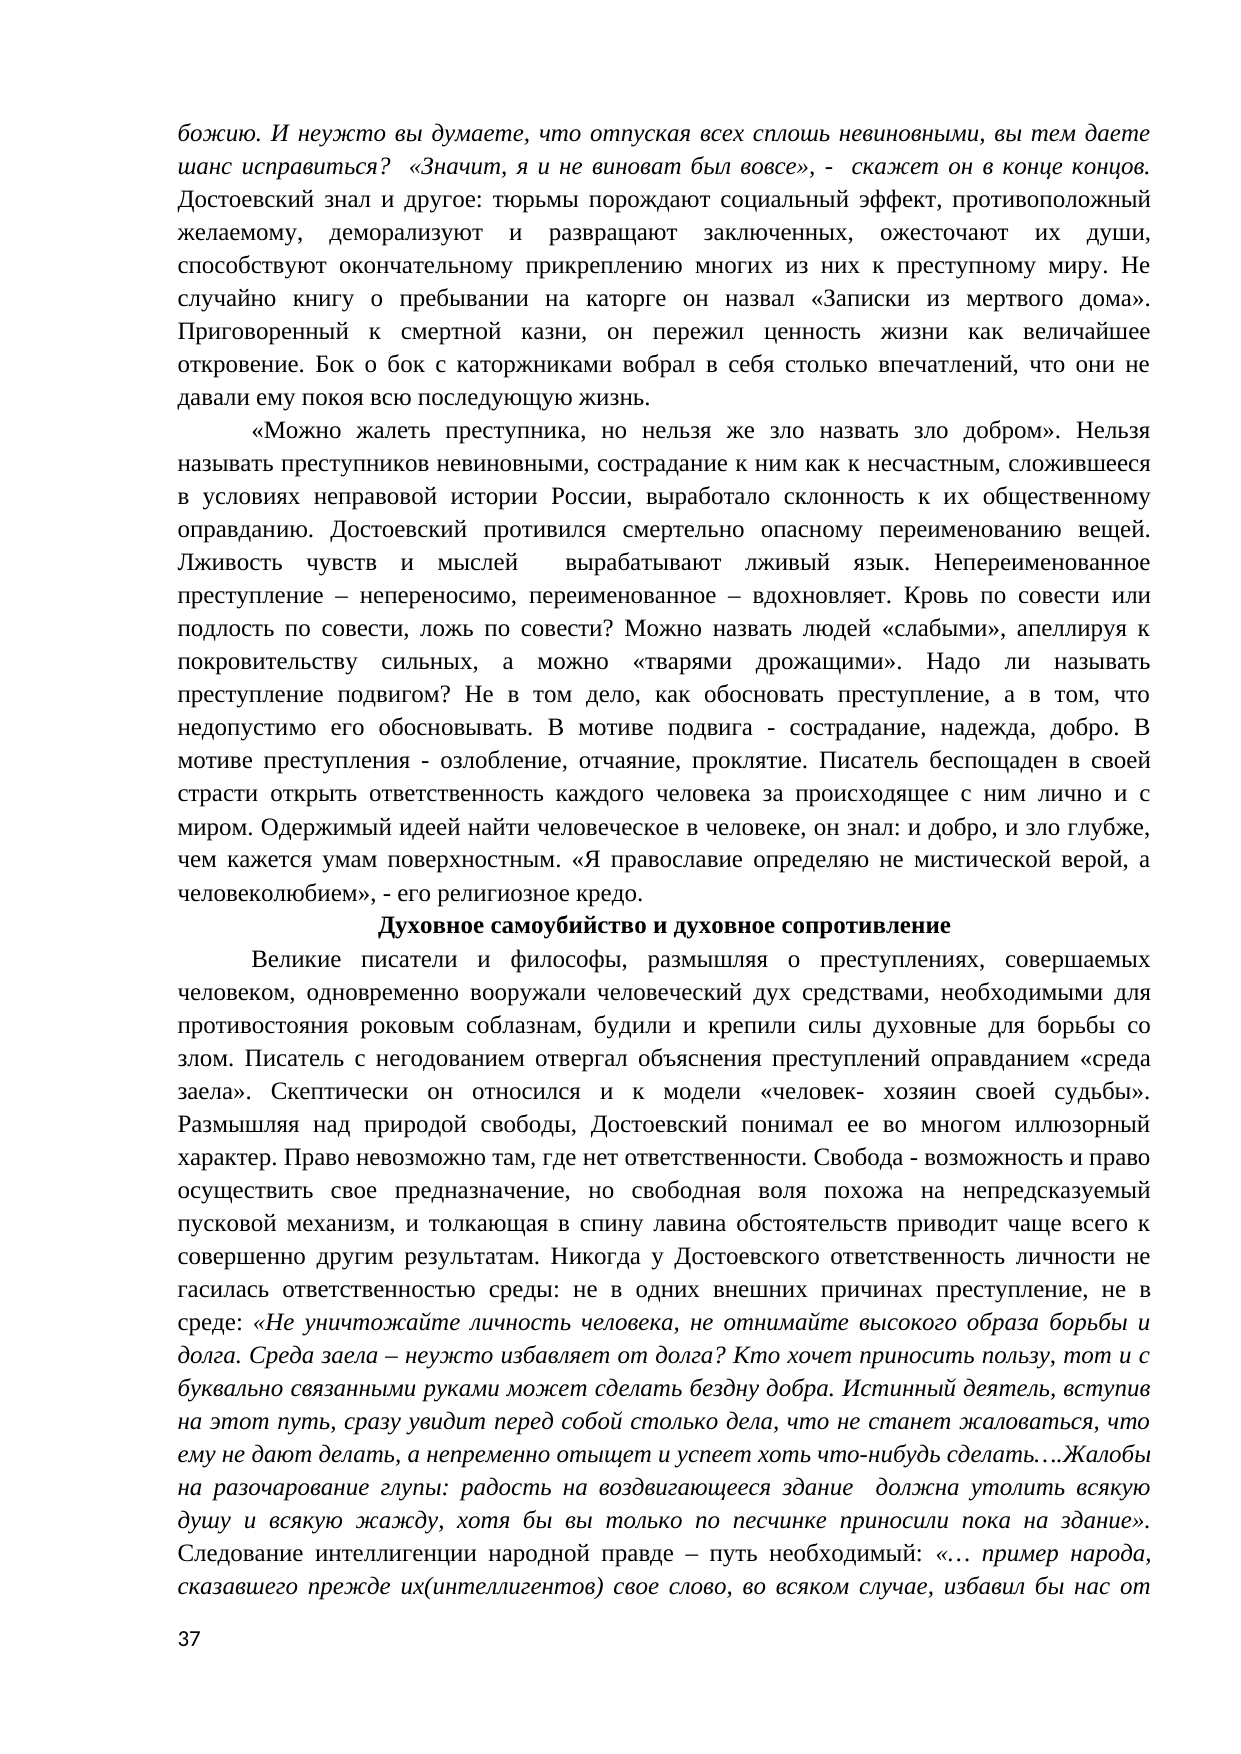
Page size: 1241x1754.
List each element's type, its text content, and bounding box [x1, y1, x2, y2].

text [177, 944, 1152, 1600]
text «Можно жалеть преступника, но нельзя же зло назвать зло добром». Нельзя называть преступников невиновными, сострадание к ним как к несчастным, сложившееся в условиях неправовой истории России, выработало склонность к их общественному оправданию. Достоевский противился смертельно опасному переименованию вещей. Лживость чувств и мыслей вырабатывают лживый язык. Непереименованное преступление – непереносимо, переименованное – вдохновляет. Кровь по совести или подлость по совести, ложь по совести? Можно назвать людей «слабыми», апеллируя к покровительству сильных, а можно «тварями дрожащими». Надо ли называть преступление подвигом? Не в том дело, как обосновать преступление, а в том, что недопустимо его обосновывать. В мотиве подвига - сострадание, надежда, добро. В мотиве преступления - озлобление, отчаяние, проклятие. Писатель беспощаден в своей страсти открыть ответственность каждого человека за происходящее с ним лично и с миром. Одержимый идеей найти человеческое в человеке, он знал: и добро, и зло глубже, чем кажется умам поверхностным. «Я православие определяю не мистической верой, а человеколюбием», - его религиозное кредо. [177, 415, 1152, 906]
text Духовное самоубийство и духовное сопротивление [177, 911, 1152, 939]
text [177, 118, 1152, 411]
